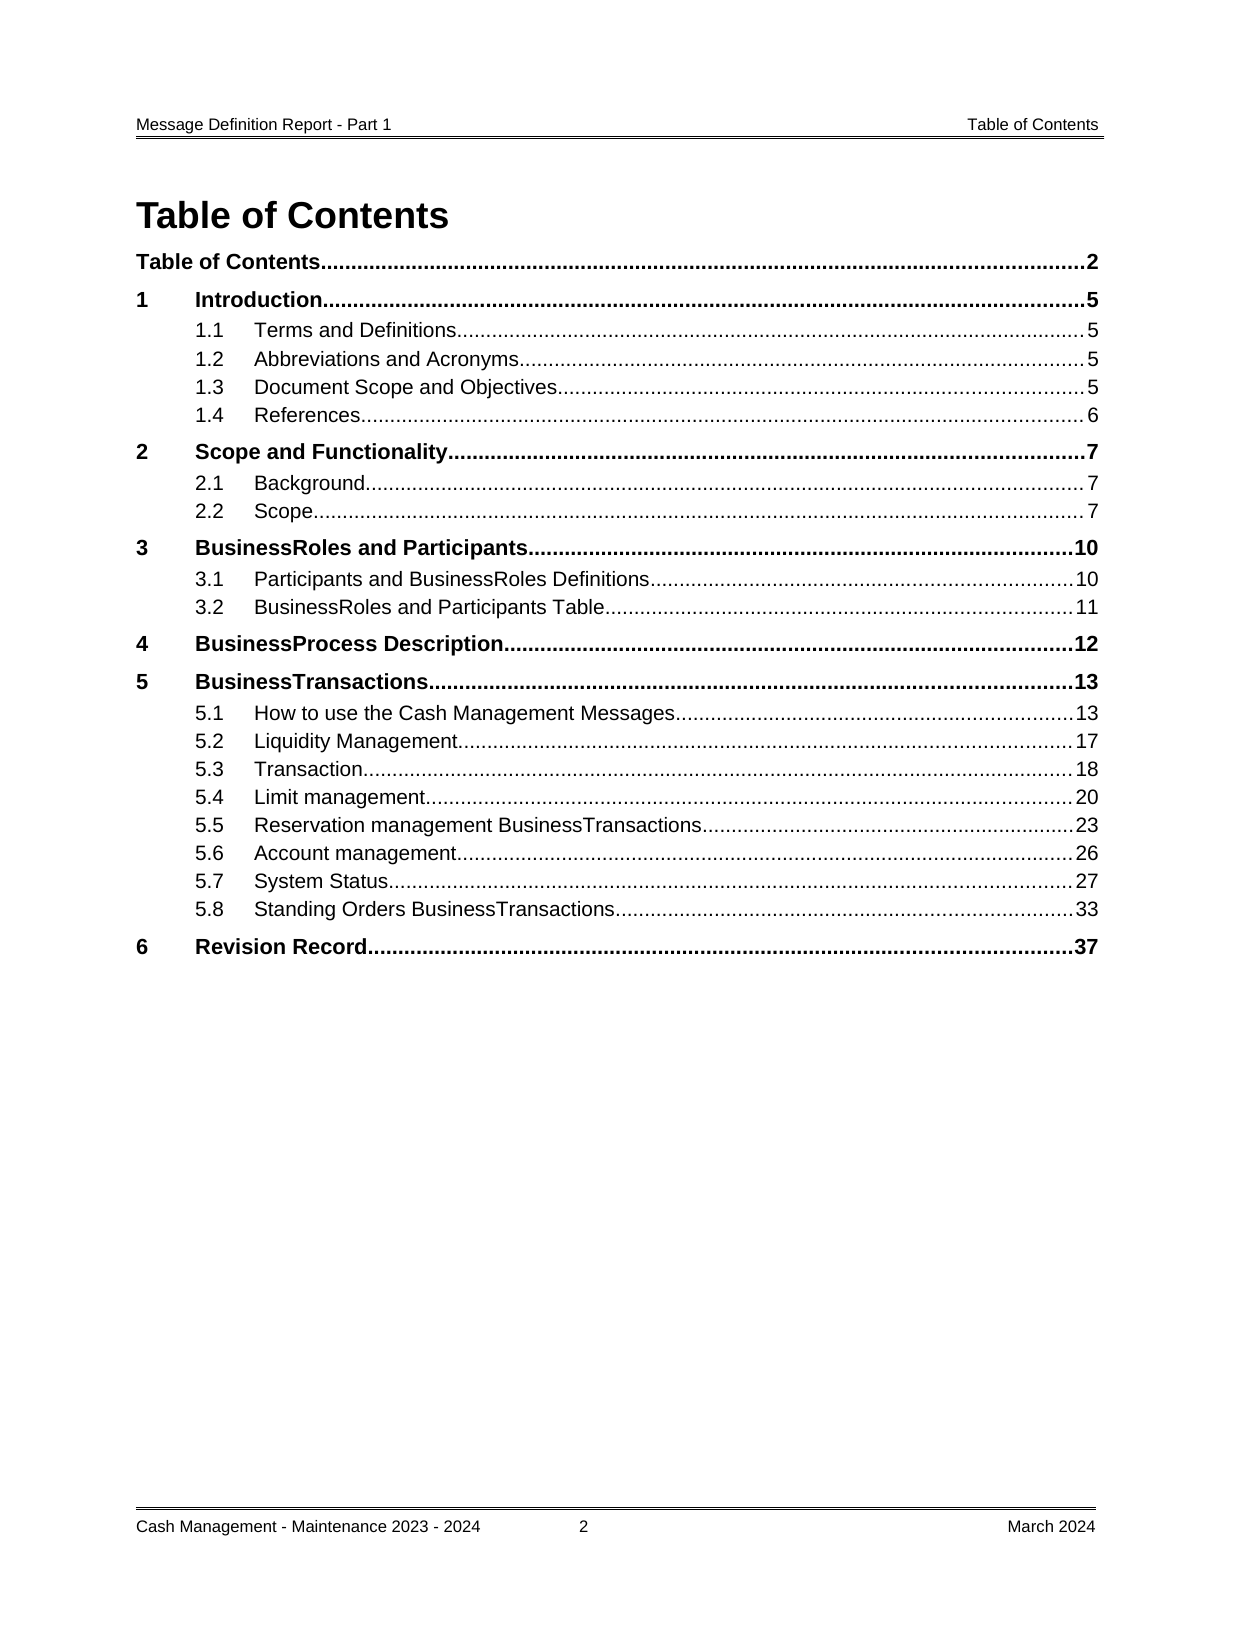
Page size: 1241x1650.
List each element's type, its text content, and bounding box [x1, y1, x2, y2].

text 3 BusinessRoles and Participants 10 [136, 535, 1104, 560]
text Table of Contents 2 [136, 249, 1104, 274]
text 1.1 Terms and Definitions 5 [195, 318, 1104, 342]
text 5 BusinessTransactions 13 [136, 669, 1104, 694]
text 2.2 Scope 7 [195, 499, 1104, 523]
text 3.1 Participants and BusinessRoles Definitions 10 [195, 567, 1104, 591]
text 2.1 Background 7 [195, 471, 1104, 494]
text 5.8 Standing Orders BusinessTransactions 33 [195, 897, 1104, 921]
text 1 Introduction 5 [136, 287, 1104, 312]
text 1.3 Document Scope and Objectives 5 [195, 374, 1104, 398]
text 2 Scope and Functionality 7 [136, 439, 1104, 464]
text 1.4 References 6 [195, 403, 1104, 427]
text 5.5 Reservation management BusinessTransactions 23 [195, 813, 1104, 837]
text 6 Revision Record 37 [136, 934, 1104, 959]
text 5.1 How to use the Cash Management Messages 13 [195, 700, 1104, 724]
text 3.2 BusinessRoles and Participants Table 11 [195, 595, 1104, 619]
text 5.7 System Status 27 [195, 869, 1104, 893]
text 5.3 Transaction 18 [195, 757, 1104, 781]
text 5.6 Account management 26 [195, 841, 1104, 865]
text 4 BusinessProcess Description 12 [136, 631, 1104, 656]
text 1.2 Abbreviations and Acronyms 5 [195, 346, 1104, 370]
text 5.4 Limit management 20 [195, 785, 1104, 809]
subtitle Table of Contents [136, 193, 1104, 237]
text 5.2 Liquidity Management 17 [195, 728, 1104, 752]
